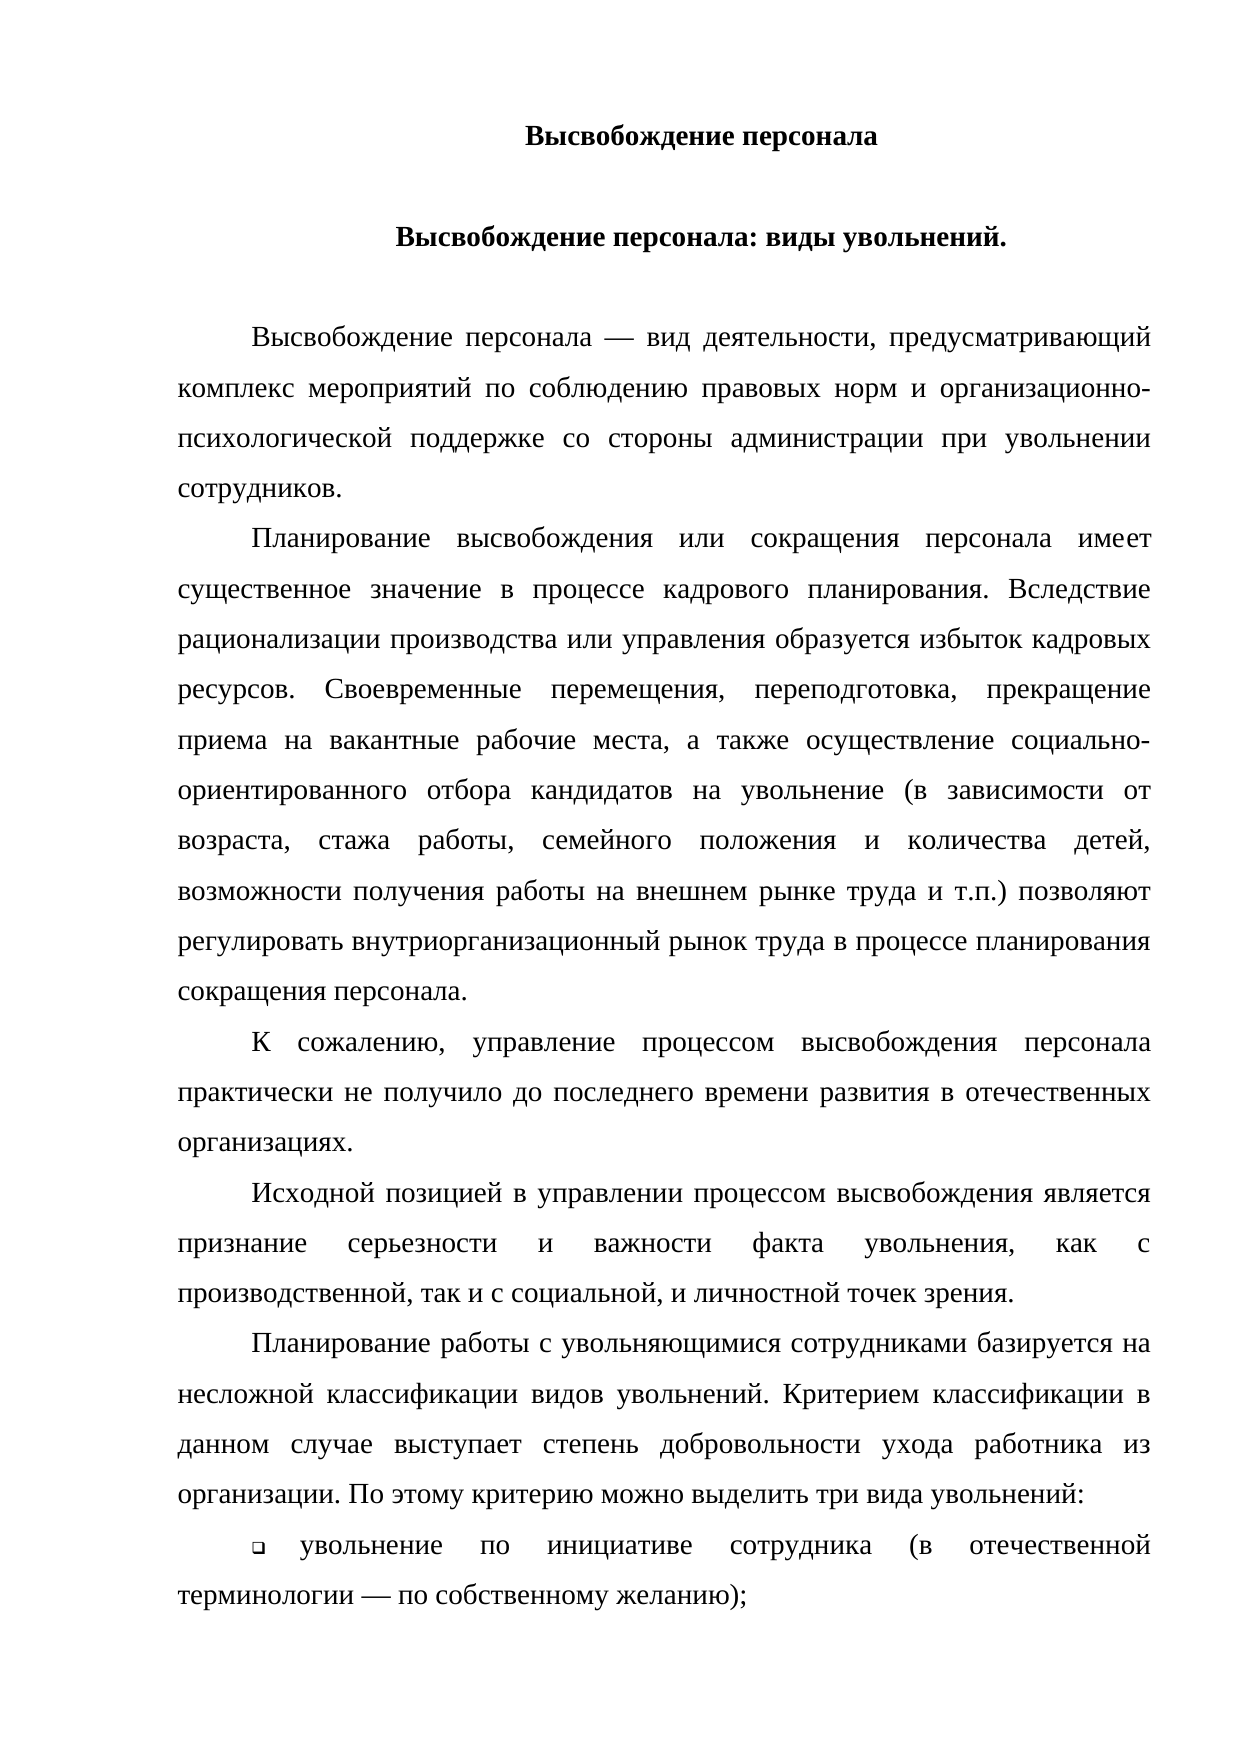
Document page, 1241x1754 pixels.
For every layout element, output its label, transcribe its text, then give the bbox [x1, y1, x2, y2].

text Высвобождение персонала: виды увольнений. [177, 219, 1152, 252]
text Высвобождение персонала — вид деятельности, предусматривающий комплекс мероприятий по соблюдению правовых норм и организационно-психологической поддержке со стороны администрации при увольнении сотрудников. [177, 319, 1152, 504]
text Исходной позицией в управлении процессом высвобождения является признание серьезности и важности факта увольнения, как с производственной, так и с социальной, и личностной точек зрения. [177, 1175, 1152, 1309]
text К сожалению, управление процессом высвобождения персонала практически не получило до последнего времени развития в отечественных организациях. [177, 1024, 1152, 1158]
text Планирование высвобождения или сокращения персонала имеет существенное значение в процессе кадрового планирования. Вследствие рационализации производства или управления образуется избыток кадровых ресурсов. Своевременные перемещения, переподготовка, прекращение приема на вакантные рабочие места, а также осуществление социально-ориентированного отбора кандидатов на увольнение (в зависимости от возраста, стажа работы, семейного положения и количества детей, возможности получения работы на внешнем рынке труда и т.п.) позволяют регулировать внутриорганизационный рынок труда в процессе планирования сокращения персонала. [177, 521, 1152, 1007]
text Планирование работы с увольняющимися сотрудниками базируется на несложной классификации видов увольнений. Критерием классификации в данном случае выступает степень добровольности ухода работника из организации. По этому критерию можно выделить три вида увольнений: [177, 1326, 1152, 1510]
list увольнение по инициативе сотрудника (в отечественной терминологии — по собственному желанию); [177, 1527, 1152, 1611]
text Высвобождение персонала [177, 118, 1152, 152]
